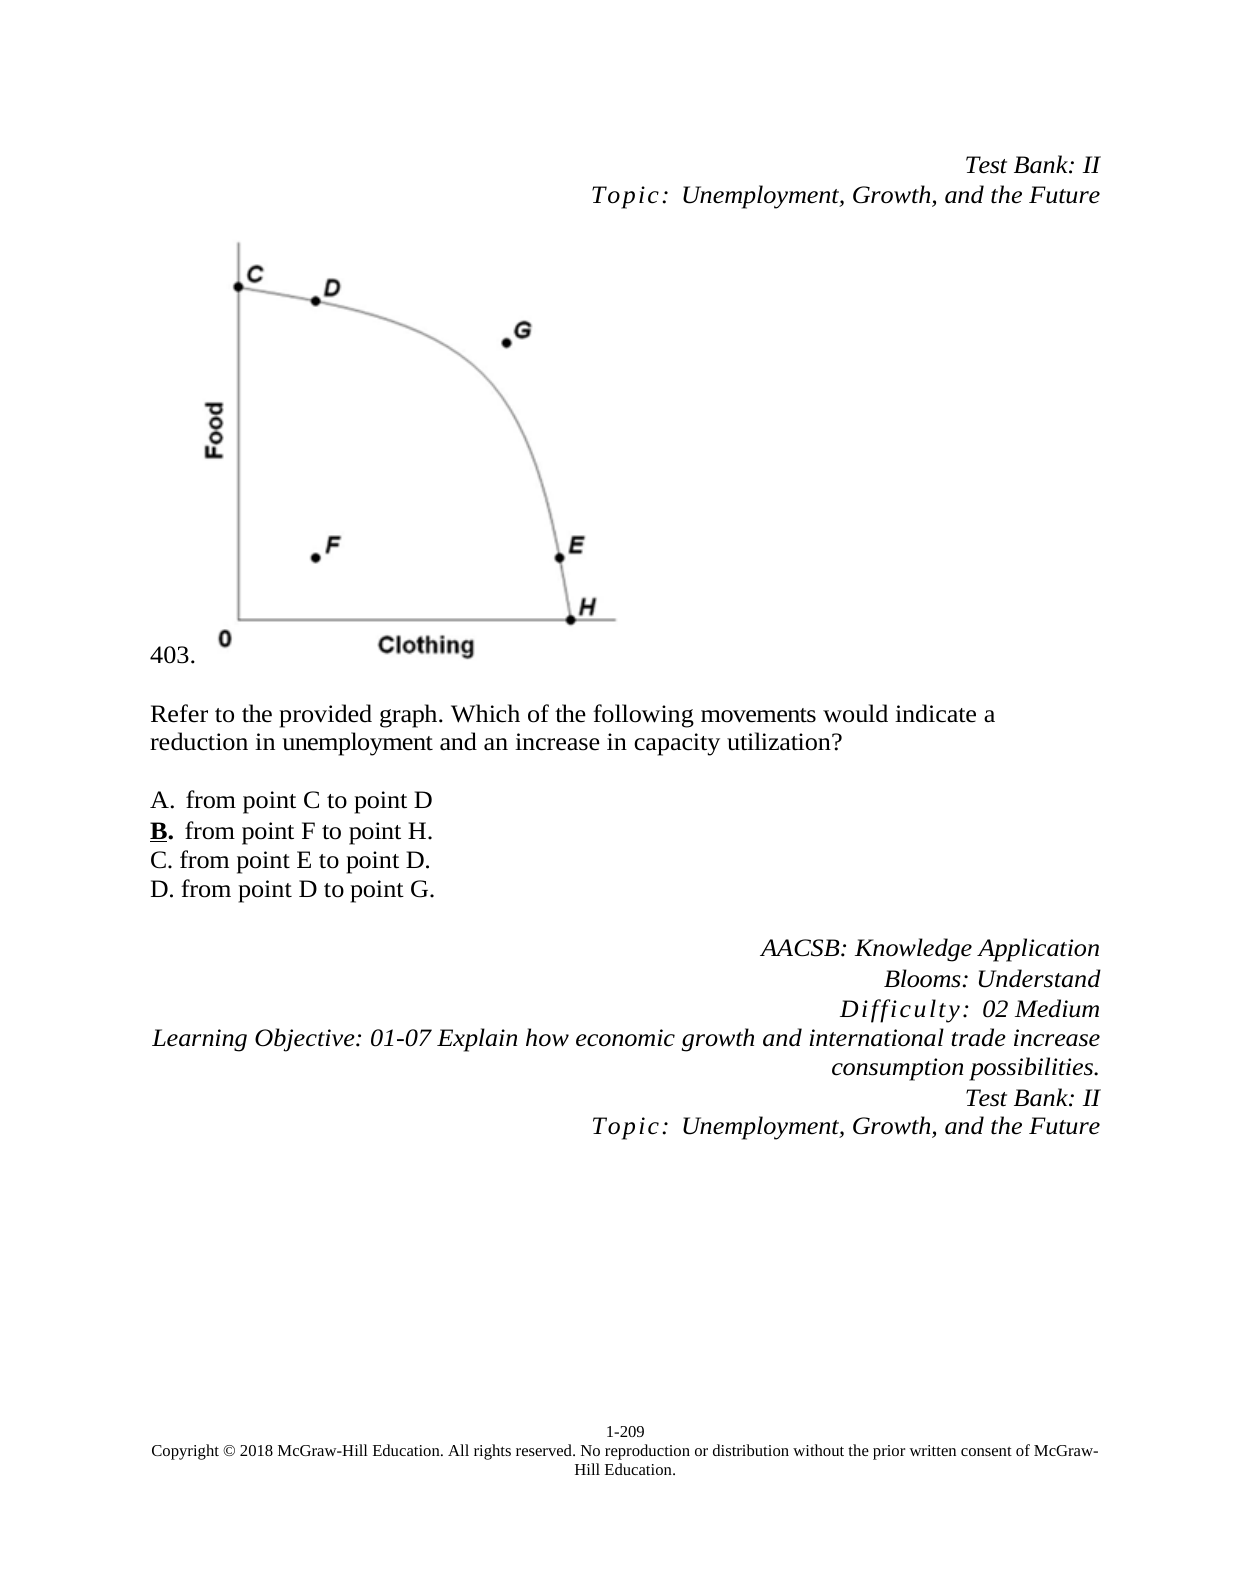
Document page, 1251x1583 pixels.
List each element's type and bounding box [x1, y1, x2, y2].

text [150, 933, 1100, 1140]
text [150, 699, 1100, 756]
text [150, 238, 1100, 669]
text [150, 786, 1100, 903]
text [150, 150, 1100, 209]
picture [202, 238, 641, 664]
